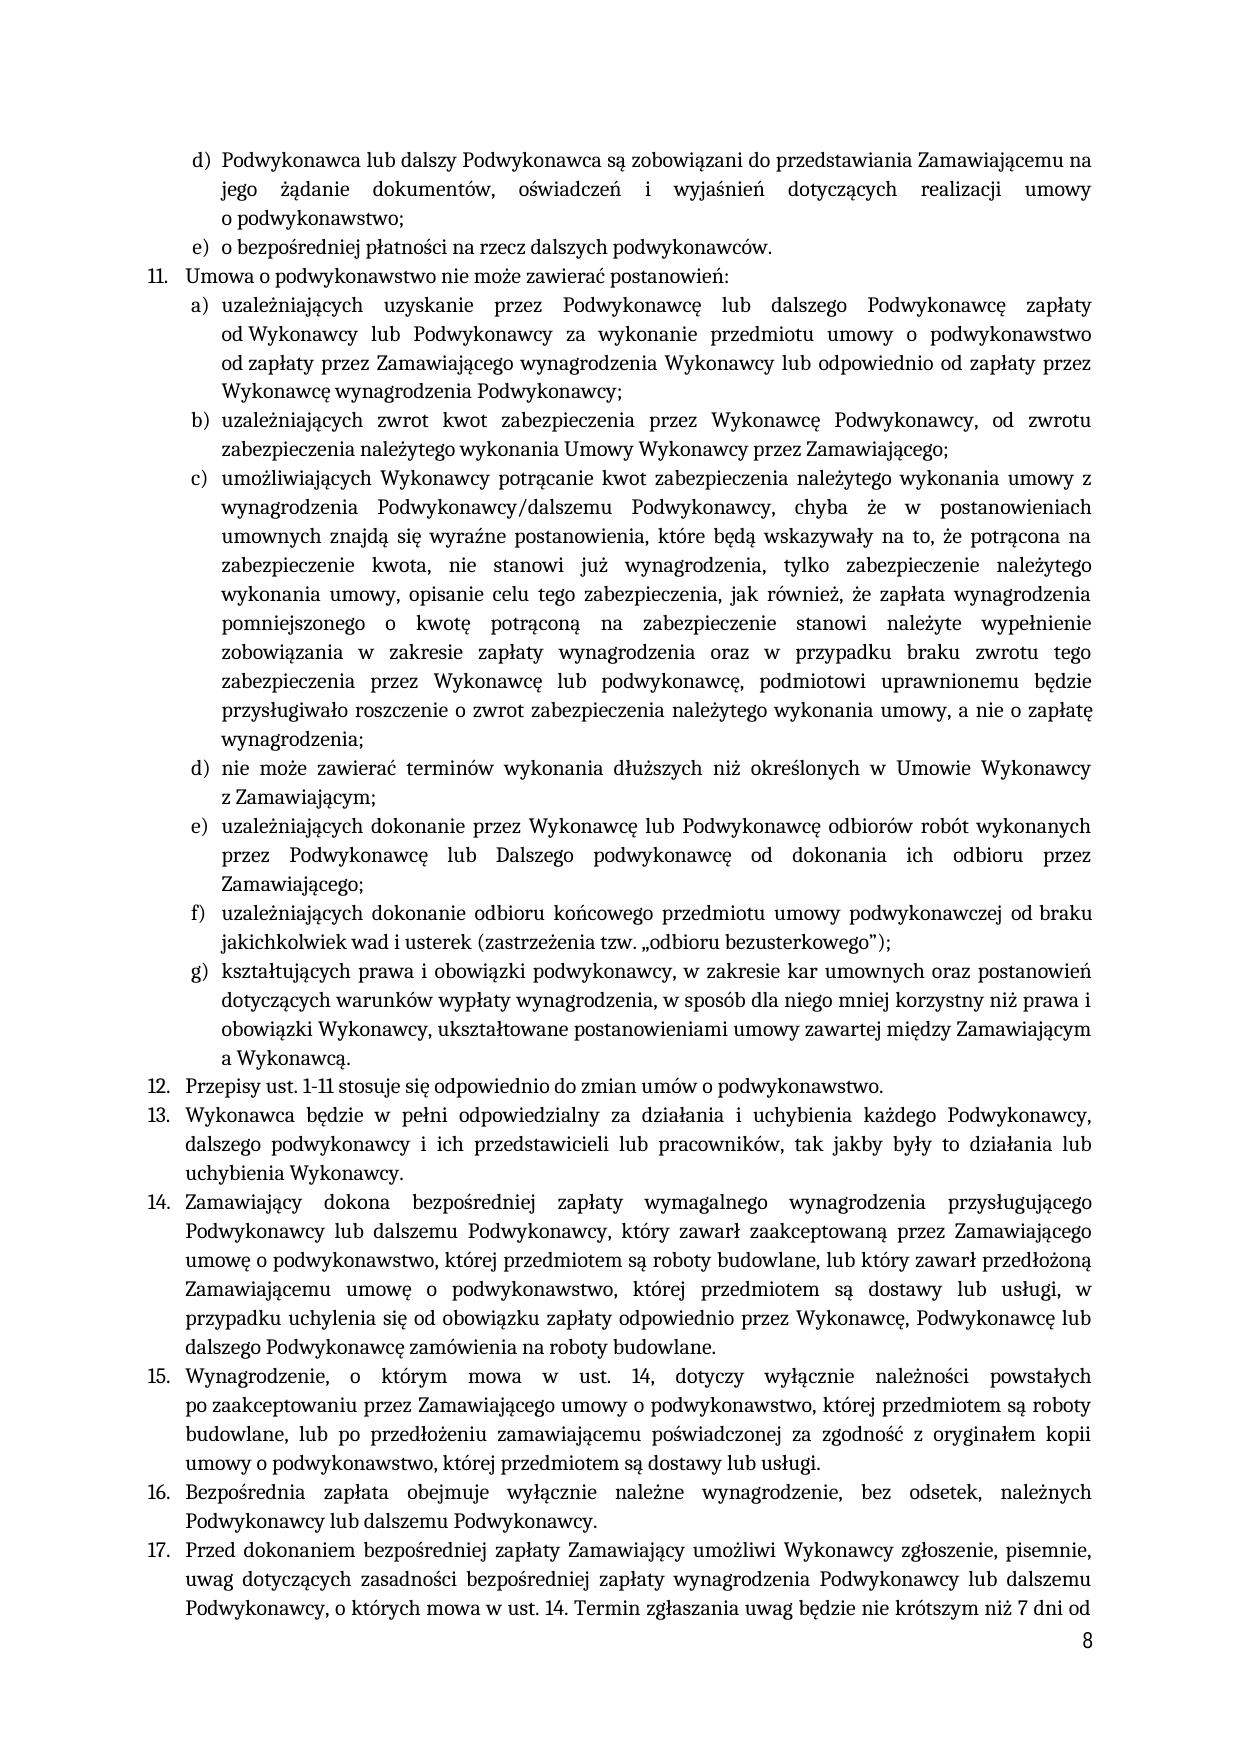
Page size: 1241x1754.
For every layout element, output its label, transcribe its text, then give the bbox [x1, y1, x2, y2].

list uzależniających dokonanie przez Wykonawcę lub Podwykonawcę odbiorów robót wykonanych przez Podwykonawcę lub Dalszego podwykonawcę od dokonania ich odbioru przez Zamawiającego; [191, 814, 1093, 897]
list Przepisy ust. 1-11 stosuje się odpowiednio do zmian umów o podwykonawstwo. [148, 1074, 1093, 1099]
list uzależniających zwrot kwot zabezpieczenia przez Wykonawcę Podwykonawcy, od zwrotu zabezpieczenia należytego wykonania Umowy Wykonawcy przez Zamawiającego; [191, 408, 1093, 462]
list Wynagrodzenie, o którym mowa w ust. 14, dotyczy wyłącznie należności powstałych po zaakceptowaniu przez Zamawiającego umowy o podwykonawstwo, której przedmiotem są roboty budowlane, lub po przedłożeniu zamawiającemu poświadczonej za zgodność z oryginałem kopii umowy o podwykonawstwo, której przedmiotem są dostawy lub usługi. [148, 1364, 1093, 1476]
list uzależniających uzyskanie przez Podwykonawcę lub dalszego Podwykonawcę zapłaty od Wykonawcy lub Podwykonawcy za wykonanie przedmiotu umowy o podwykonawstwo od zapłaty przez Zamawiającego wynagrodzenia Wykonawcy lub odpowiednio od zapłaty przez Wykonawcę wynagrodzenia Podwykonawcy; [191, 292, 1093, 404]
list uzależniających dokonanie odbioru końcowego przedmiotu umowy podwykonawczej od braku jakichkolwiek wad i usterek (zastrzeżenia tzw. „odbioru bezusterkowego”); [191, 901, 1093, 955]
list Zamawiający dokona bezpośredniej zapłaty wymagalnego wynagrodzenia przysługującego Podwykonawcy lub dalszemu Podwykonawcy, który zawarł zaakceptowaną przez Zamawiającego umowę o podwykonawstwo, której przedmiotem są roboty budowlane, lub który zawarł przedłożoną Zamawiającemu umowę o podwykonawstwo, której przedmiotem są dostawy lub usługi, w przypadku uchylenia się od obowiązku zapłaty odpowiednio przez Wykonawcę, Podwykonawcę lub dalszego Podwykonawcę zamówienia na roboty budowlane. [148, 1190, 1093, 1360]
list umożliwiających Wykonawcy potrącanie kwot zabezpieczenia należytego wykonania umowy z wynagrodzenia Podwykonawcy/dalszemu Podwykonawcy, chyba że w postanowieniach umownych znajdą się wyraźne postanowienia, które będą wskazywały na to, że potrącona na zabezpieczenie kwota, nie stanowi już wynagrodzenia, tylko zabezpieczenie należytego wykonania umowy, opisanie celu tego zabezpieczenia, jak również, że zapłata wynagrodzenia pomniejszonego o kwotę potrąconą na zabezpieczenie stanowi należyte wypełnienie zobowiązania w zakresie zapłaty wynagrodzenia oraz w przypadku braku zwrotu tego zabezpieczenia przez Wykonawcę lub podwykonawcę, podmiotowi uprawnionemu będzie przysługiwało roszczenie o zwrot zabezpieczenia należytego wykonania umowy, a nie o zapłatę wynagrodzenia; [191, 466, 1093, 752]
list Umowa o podwykonawstwo nie może zawierać postanowień: [148, 263, 1093, 289]
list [148, 1538, 1093, 1621]
list Podwykonawca lub dalszy Podwykonawca są zobowiązani do przedstawiania Zamawiającemu na jego żądanie dokumentów, oświadczeń i wyjaśnień dotyczących realizacji umowy o podwykonawstwo; [192, 148, 1093, 231]
list Bezpośrednia zapłata obejmuje wyłącznie należne wynagrodzenie, bez odsetek, należnych Podwykonawcy lub dalszemu Podwykonawcy. [148, 1480, 1093, 1534]
list o bezpośredniej płatności na rzecz dalszych podwykonawców. [192, 234, 1093, 260]
list kształtujących prawa i obowiązki podwykonawcy, w zakresie kar umownych oraz postanowień dotyczących warunków wypłaty wynagrodzenia, w sposób dla niego mniej korzystny niż prawa i obowiązki Wykonawcy, ukształtowane postanowieniami umowy zawartej między Zamawiającym a Wykonawcą. [191, 958, 1093, 1071]
list Wykonawca będzie w pełni odpowiedzialny za działania i uchybienia każdego Podwykonawcy, dalszego podwykonawcy i ich przedstawicieli lub pracowników, tak jakby były to działania lub uchybienia Wykonawcy. [148, 1103, 1093, 1186]
list nie może zawierać terminów wykonania dłuższych niż określonych w Umowie Wykonawcy z Zamawiającym; [191, 756, 1093, 810]
